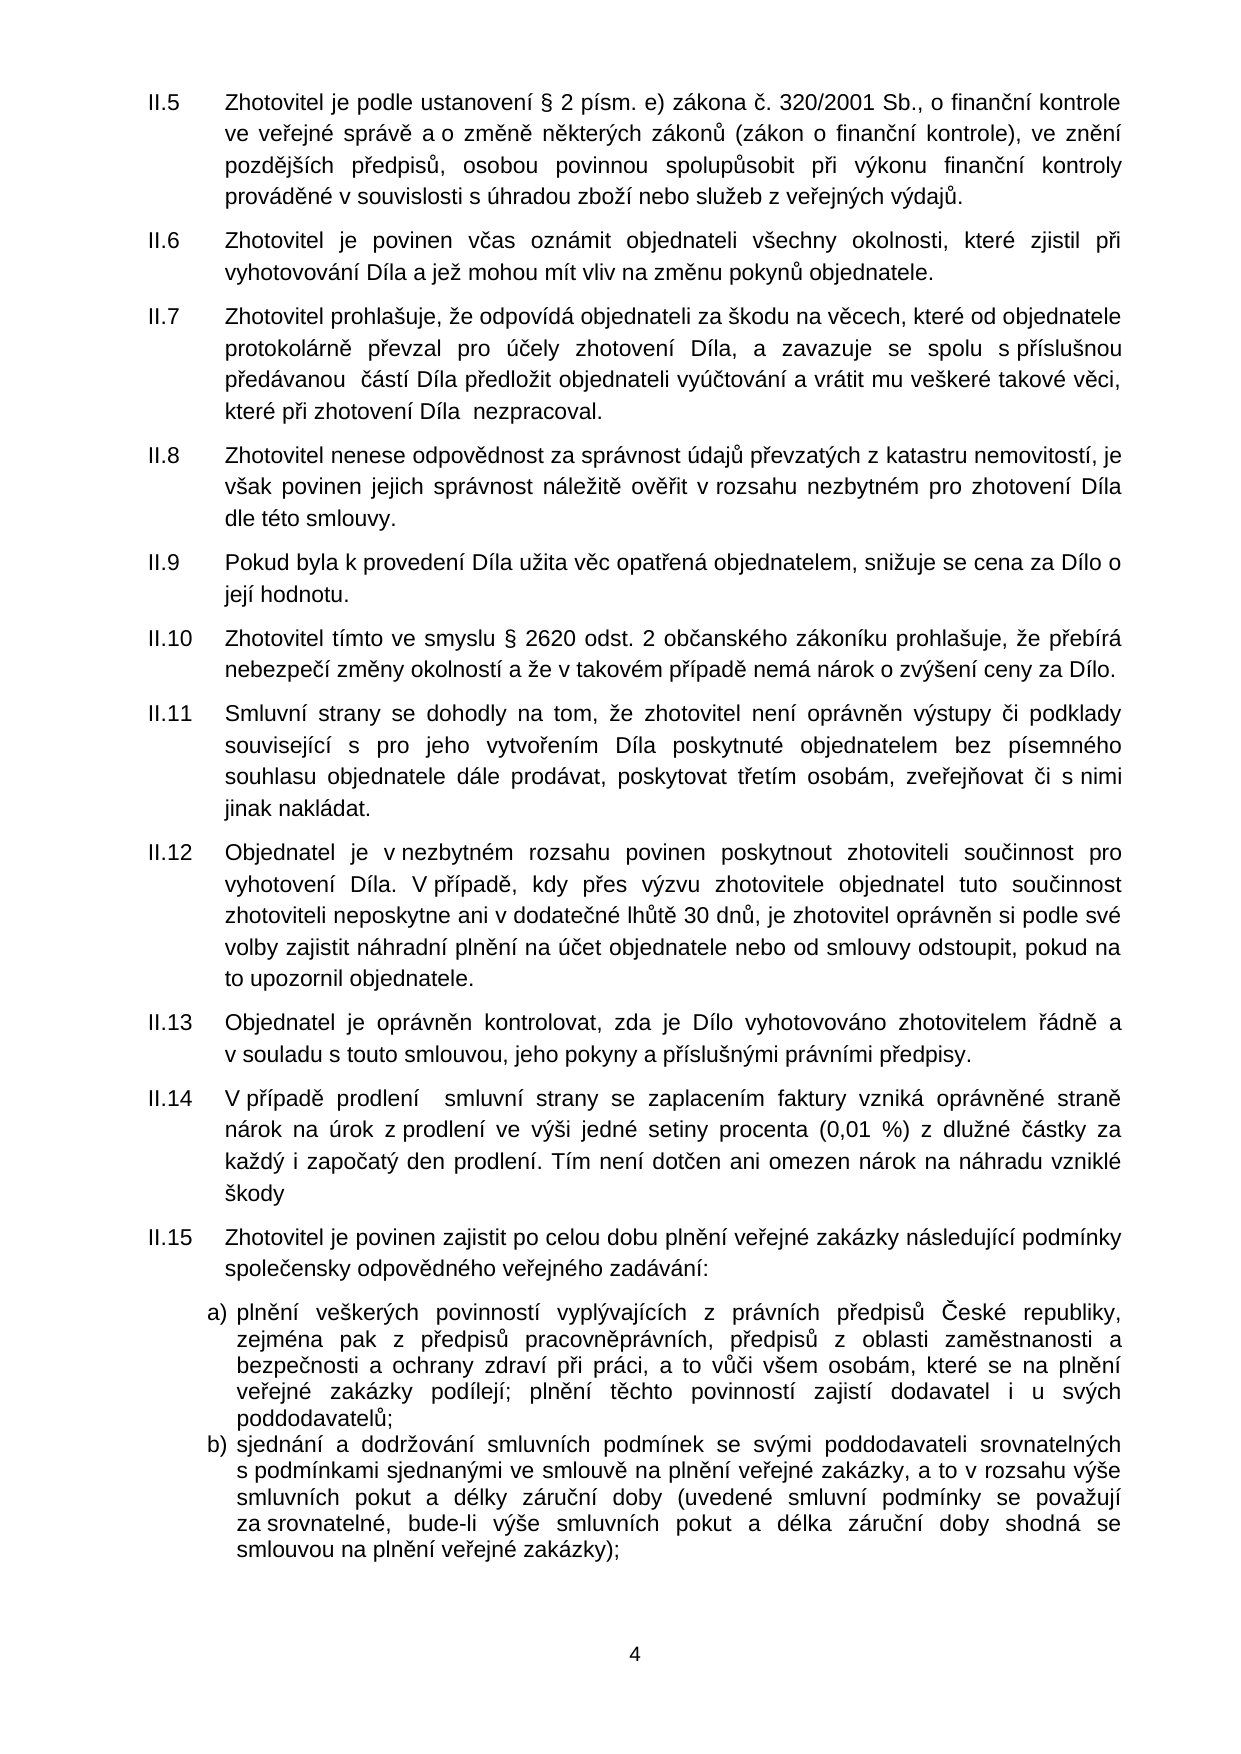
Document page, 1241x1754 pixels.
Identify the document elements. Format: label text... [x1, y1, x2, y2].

list plnění veškerých povinností vyplývajících z právních předpisů České republiky, zejména pak z předpisů pracovněprávních, předpisů z oblasti zaměstnanosti a bezpečnosti a ochrany zdraví při práci, a to vůči všem osobám, které se na plnění veřejné zakázky podílejí; plnění těchto povinností zajistí dodavatel i u svých poddodavatelů; [207, 1299, 1122, 1431]
list Zhotovitel je podle ustanovení § 2 písm. e) zákona č. 320/2001 Sb., o finanční kontrole ve veřejné správě a o změně některých zákonů (zákon o finanční kontrole), ve znění pozdějších předpisů, osobou povinnou spolupůsobit při výkonu finanční kontroly prováděné v souvislosti s úhradou zboží nebo služeb z veřejných výdajů. [148, 89, 1122, 210]
list Zhotovitel je povinen zajistit po celou dobu plnění veřejné zakázky následující podmínky společensky odpovědného veřejného zadávání: [148, 1224, 1122, 1282]
list Zhotovitel nenese odpovědnost za správnost údajů převzatých z katastru nemovitostí, je však povinen jejich správnost náležitě ověřit v rozsahu nezbytném pro zhotovení Díla dle této smlouvy. [148, 442, 1122, 531]
list V případě prodlení smluvní strany se zaplacením faktury vzniká oprávněné straně nárok na úrok z prodlení ve výši jedné setiny procenta (0,01 %) z dlužné částky za každý i započatý den prodlení. Tím není dotčen ani omezen nárok na náhradu vzniklé škody [148, 1085, 1122, 1206]
list sjednání a dodržování smluvních podmínek se svými poddodavateli srovnatelných s podmínkami sjednanými ve smlouvě na plnění veřejné zakázky, a to v rozsahu výše smluvních pokut a délky záruční doby (uvedené smluvní podmínky se považují za srovnatelné, bude-li výše smluvních pokut a délka záruční doby shodná se smlouvou na plnění veřejné zakázky); [207, 1431, 1122, 1563]
list Objednatel je v nezbytném rozsahu povinen poskytnout zhotoviteli součinnost pro vyhotovení Díla. V případě, kdy přes výzvu zhotovitele objednatel tuto součinnost zhotoviteli neposkytne ani v dodatečné lhůtě 30 dnů, je zhotovitel oprávněn si podle své volby zajistit náhradní plnění na účet objednatele nebo od smlouvy odstoupit, pokud na to upozornil objednatele. [148, 839, 1122, 992]
list Objednatel je oprávněn kontrolovat, zda je Dílo vyhotovováno zhotovitelem řádně a v souladu s touto smlouvou, jeho pokyny a příslušnými právními předpisy. [148, 1009, 1122, 1067]
list Smluvní strany se dohodly na tom, že zhotovitel není oprávněn výstupy či podklady související s pro jeho vytvořením Díla poskytnuté objednatelem bez písemného souhlasu objednatele dále prodávat, poskytovat třetím osobám, zveřejňovat či s nimi jinak nakládat. [148, 700, 1122, 821]
list Zhotovitel prohlašuje, že odpovídá objednateli za škodu na věcech, které od objednatele protokolárně převzal pro účely zhotovení Díla, a zavazuje se spolu s příslušnou předávanou částí Díla předložit objednateli vyúčtování a vrátit mu veškeré takové věci, které při zhotovení Díla nezpracoval. [148, 303, 1122, 424]
list Zhotovitel je povinen včas oznámit objednateli všechny okolnosti, které zjistil při vyhotovování Díla a jež mohou mít vliv na změnu pokynů objednatele. [148, 227, 1122, 285]
list Pokud byla k provedení Díla užita věc opatřená objednatelem, snižuje se cena za Dílo o její hodnotu. [148, 549, 1122, 607]
list Zhotovitel tímto ve smyslu § 2620 odst. 2 občanského zákoníku prohlašuje, že přebírá nebezpečí změny okolností a že v takovém případě nemá nárok o zvýšení ceny za Dílo. [148, 624, 1122, 682]
